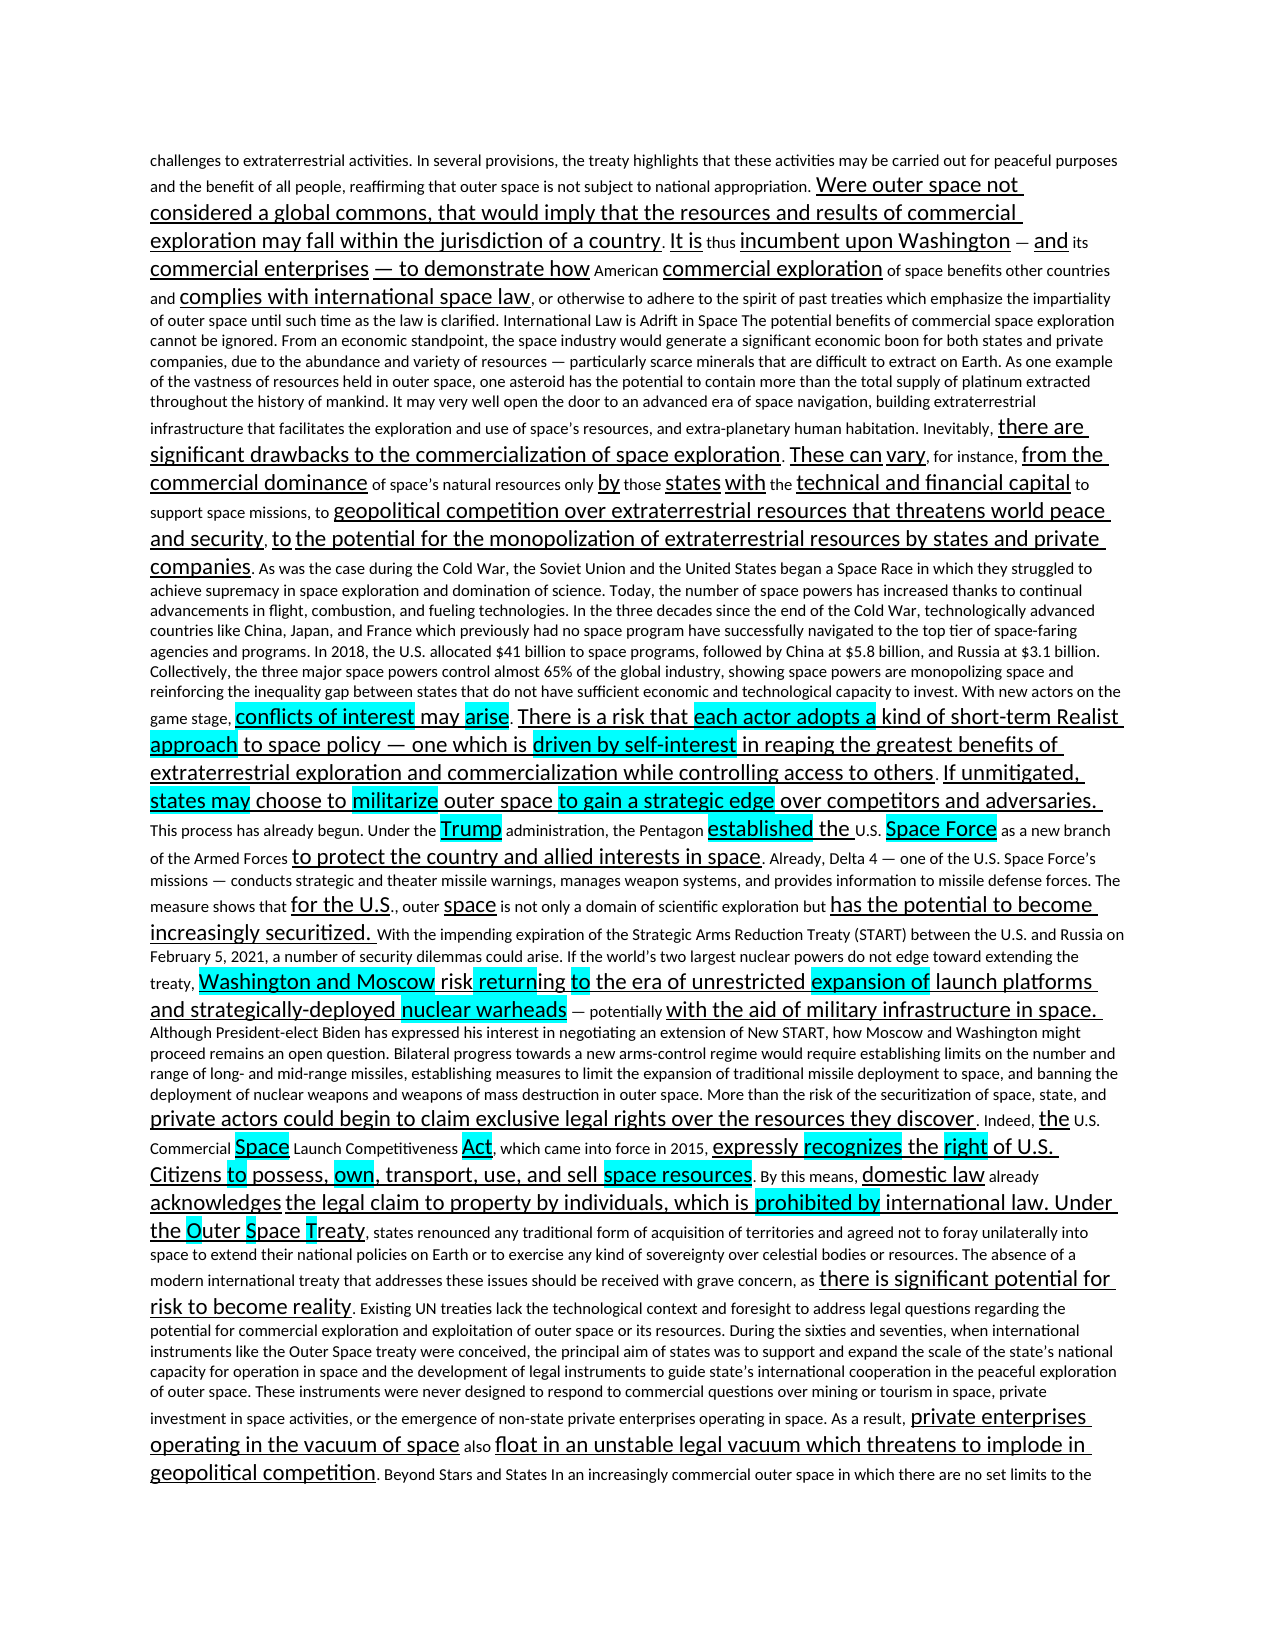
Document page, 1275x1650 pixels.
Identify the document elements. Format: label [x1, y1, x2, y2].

text [150, 150, 1125, 1486]
